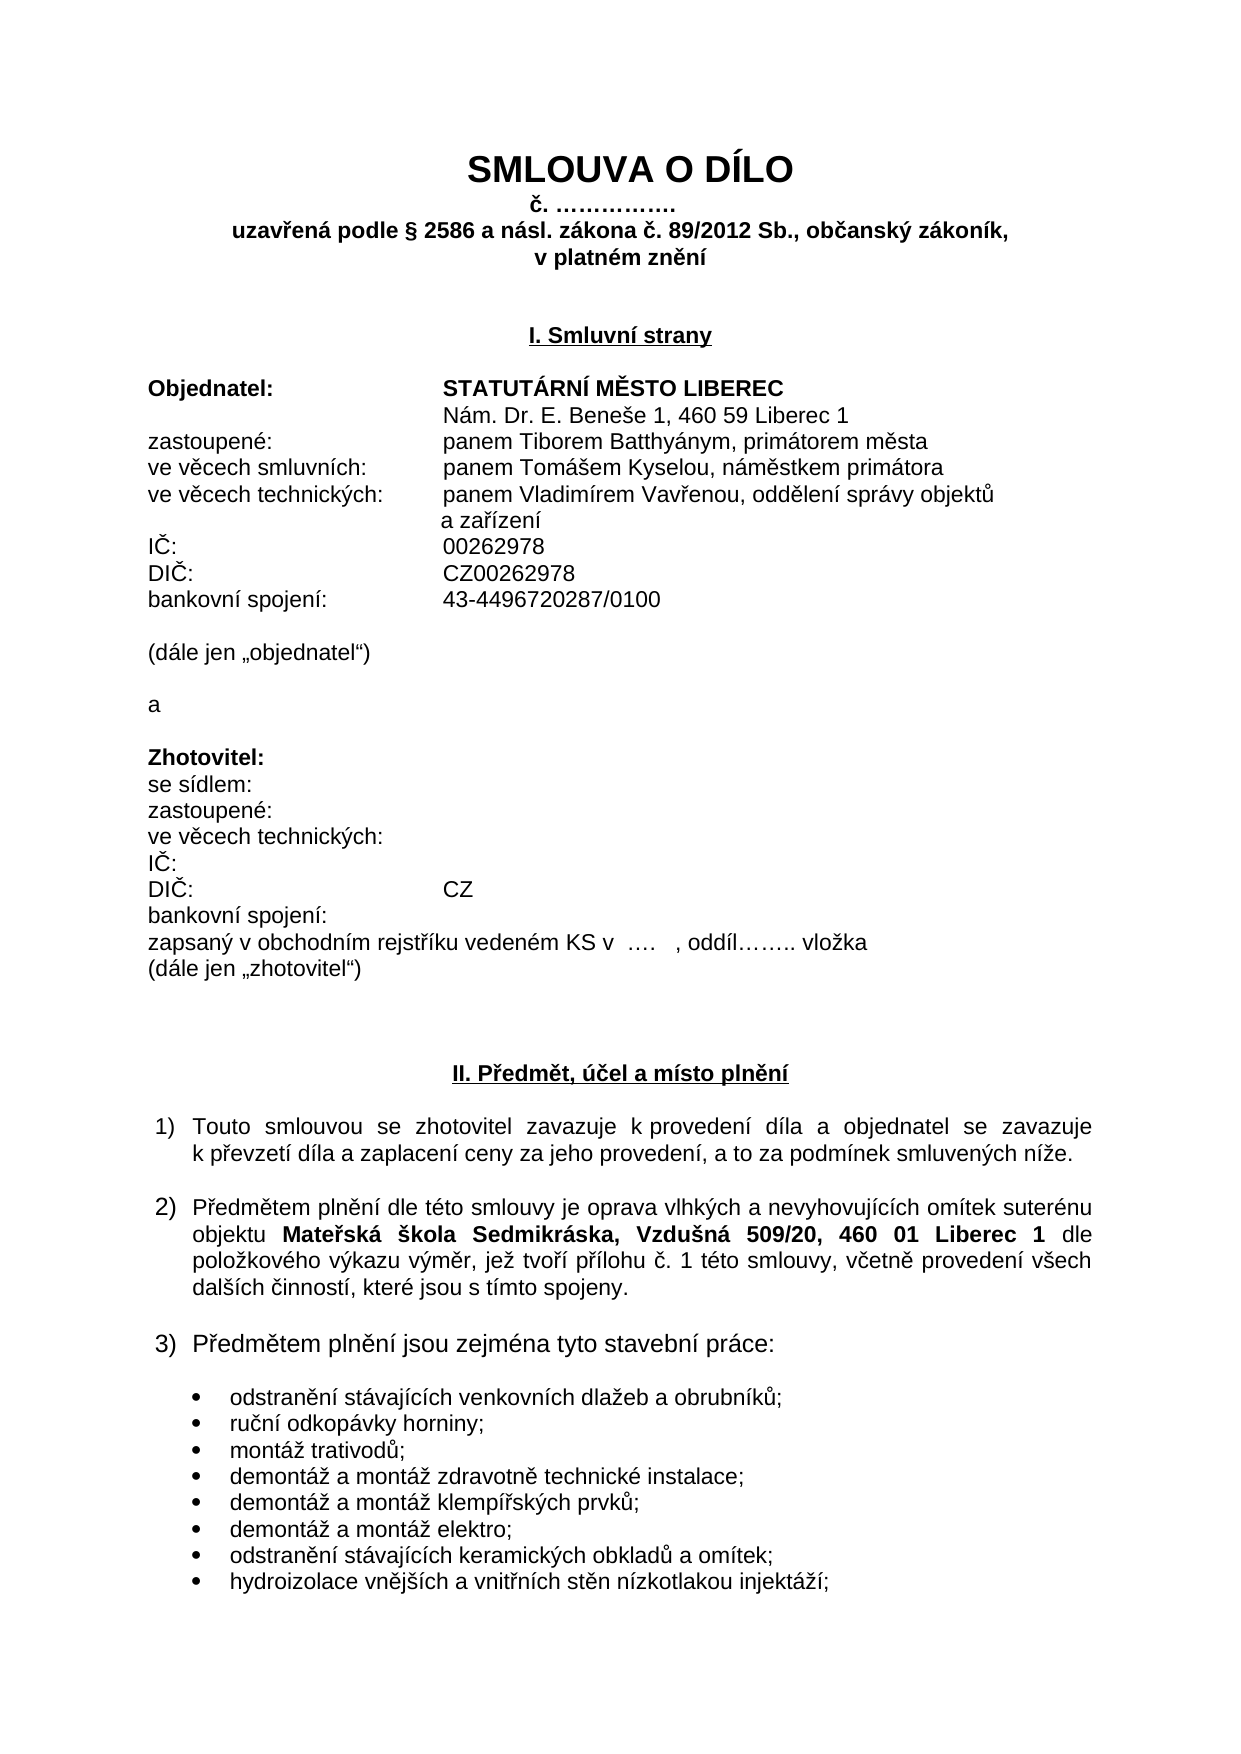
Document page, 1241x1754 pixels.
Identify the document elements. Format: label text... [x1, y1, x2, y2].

list Touto smlouvou se zhotovitel zavazuje k provedení díla a objednatel se zavazuje k převzetí díla a zaplacení ceny za jeho provedení, a to za podmínek smluvených níže. [154, 1113, 1093, 1166]
text a zařízení [148, 507, 1093, 533]
text č. ……………. [148, 191, 1093, 217]
text DIČ: CZ00262978 [148, 560, 1093, 586]
list odstranění stávajících venkovních dlažeb a obrubníků; [192, 1384, 1093, 1410]
list Předmětem plnění jsou zejména tyto stavební práce: [154, 1329, 1093, 1357]
list ruční odkopávky horniny; [192, 1410, 1093, 1437]
text se sídlem: [148, 771, 1093, 797]
text II. Předmět, účel a místo plnění [148, 1060, 1093, 1087]
text zastoupené: [148, 797, 1093, 823]
text v platném znění [148, 243, 1093, 270]
text uzavřená podle § 2586 a násl. zákona č. 89/2012 Sb., občanský zákoník, [148, 217, 1093, 243]
text zapsaný v obchodním rejstříku vedeném KS v …. , oddíl…….. vložka [148, 929, 1093, 955]
text ve věcech technických: panem Vladimírem Vavřenou, oddělení správy objektů [148, 481, 1093, 507]
text I. Smluvní strany [148, 322, 1093, 349]
text bankovní spojení: 43-4496720287/0100 [148, 586, 1093, 612]
list Předmětem plnění dle této smlouvy je oprava vlhkých a nevyhovujících omítek suterénu objektu Mateřská škola Sedmikráska, Vzdušná 509/20, 460 01 Liberec 1 dle položkového výkazu výměr, jež tvoří přílohu č. 1 této smlouvy, včetně provedení všech dalších činností, které jsou s tímto spojeny. [154, 1192, 1093, 1300]
text (dále jen „zhotovitel“) [148, 955, 1093, 981]
list demontáž a montáž klempířských prvků; [192, 1489, 1093, 1516]
text bankovní spojení: [148, 902, 1093, 929]
text ve věcech smluvních: panem Tomášem Kyselou, náměstkem primátora [148, 454, 1093, 481]
text zastoupené: panem Tiborem Batthyánym, primátorem města [148, 428, 1093, 454]
text IČ: 00262978 [148, 533, 1093, 560]
list odstranění stávajících keramických obkladů a omítek; [192, 1542, 1093, 1568]
list demontáž a montáž zdravotně technické instalace; [192, 1463, 1093, 1489]
text a [148, 691, 1093, 718]
text Zhotovitel: [148, 744, 1093, 771]
text Nám. Dr. E. Beneše 1, 460 59 Liberec 1 [148, 402, 1093, 428]
list hydroizolace vnějších a vnitřních stěn nízkotlakou injektáží; [192, 1568, 1093, 1595]
text (dále jen „objednatel“) [148, 639, 1093, 665]
text SMLOUVA O DÍLO [148, 148, 1093, 191]
text ve věcech technických: [148, 823, 1093, 849]
list demontáž a montáž elektro; [192, 1516, 1093, 1542]
text IČ: [148, 849, 1093, 876]
text Objednatel: STATUTÁRNÍ MĚSTO LIBEREC [148, 375, 1093, 402]
text DIČ: CZ [148, 876, 1093, 902]
list montáž trativodů; [192, 1437, 1093, 1463]
